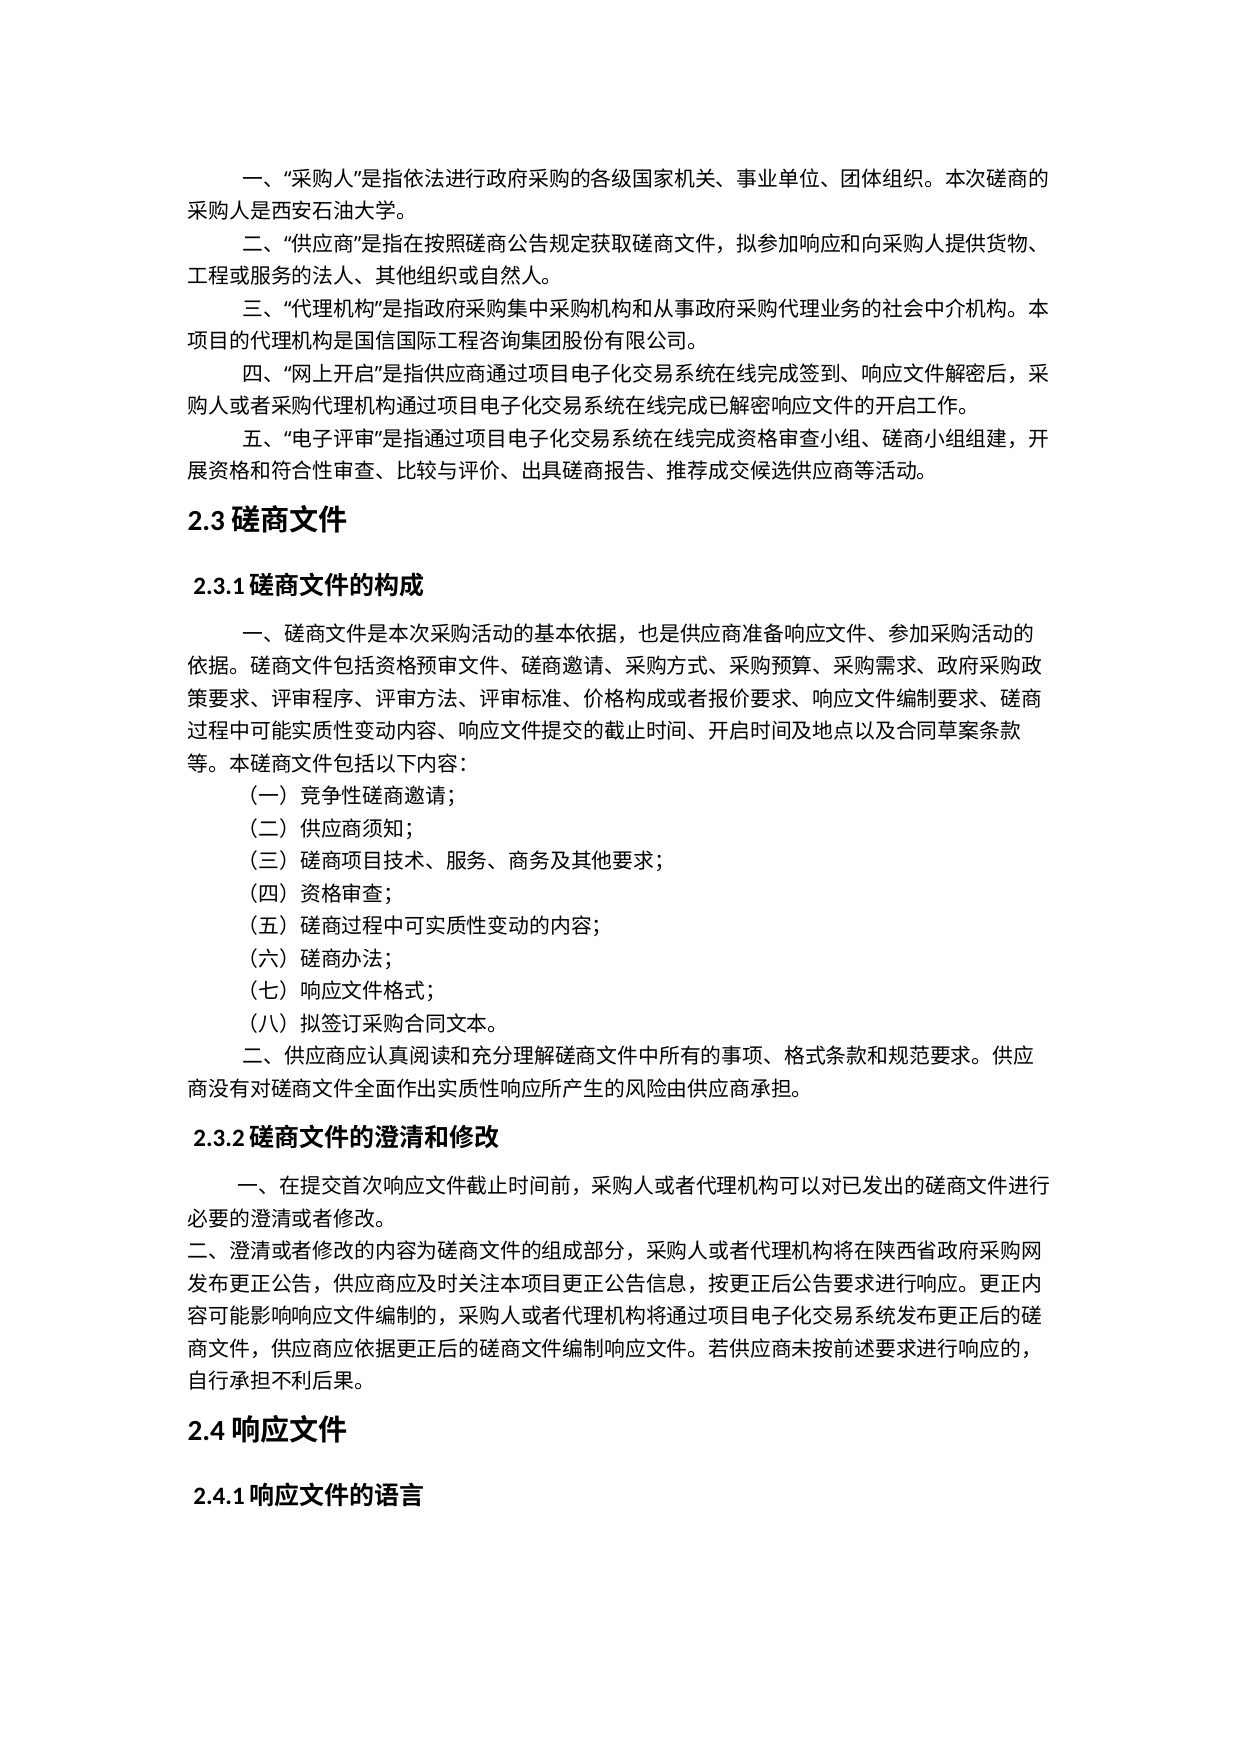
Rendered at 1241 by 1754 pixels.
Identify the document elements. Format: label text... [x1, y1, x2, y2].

text （二）供应商须知； [187, 812, 1053, 844]
text 一、磋商文件是本次采购活动的基本依据，也是供应商准备响应文件、参加采购活动的依据。磋商文件包括资格预审文件、磋商邀请、采购方式、采购预算、采购需求、政府采购政策要求、评审程序、评审方法、评审标准、价格构成或者报价要求、响应文件编制要求、磋商过程中可能实质性变动内容、响应文件提交的截止时间、开启时间及地点以及合同草案条款等。本磋商文件包括以下内容： [187, 617, 1053, 779]
text 2.3.1磋商文件的构成 [187, 552, 1053, 617]
text 二、供应商应认真阅读和充分理解磋商文件中所有的事项、格式条款和规范要求。供应商没有对磋商文件全面作出实质性响应所产生的风险由供应商承担。 [187, 1039, 1053, 1104]
text 五、“电子评审”是指通过项目电子化交易系统在线完成资格审查小组、磋商小组组建，开展资格和符合性审查、比较与评价、出具磋商报告、推荐成交候选供应商等活动。 [187, 422, 1053, 487]
text （四）资格审查； [187, 877, 1053, 909]
text 四、“网上开启”是指供应商通过项目电子化交易系统在线完成签到、响应文件解密后，采购人或者采购代理机构通过项目电子化交易系统在线完成已解密响应文件的开启工作。 [187, 357, 1053, 422]
text （三）磋商项目技术、服务、商务及其他要求； [187, 844, 1053, 877]
text 2.4响应文件 [187, 1397, 1053, 1462]
text 2.3磋商文件 [187, 487, 1053, 552]
text 2.3.2磋商文件的澄清和修改 [187, 1104, 1053, 1169]
text （一）竞争性磋商邀请； [187, 779, 1053, 812]
text 二、澄清或者修改的内容为磋商文件的组成部分，采购人或者代理机构将在陕西省政府采购网发布更正公告，供应商应及时关注本项目更正公告信息，按更正后公告要求进行响应。更正内容可能影响响应文件编制的，采购人或者代理机构将通过项目电子化交易系统发布更正后的磋商文件，供应商应依据更正后的磋商文件编制响应文件。若供应商未按前述要求进行响应的，自行承担不利后果。 [187, 1234, 1053, 1397]
text 一、在提交首次响应文件截止时间前，采购人或者代理机构可以对已发出的磋商文件进行必要的澄清或者修改。 [187, 1169, 1053, 1234]
text 一、“采购人”是指依法进行政府采购的各级国家机关、事业单位、团体组织。本次磋商的采购人是西安石油大学。 [187, 162, 1053, 227]
text （八）拟签订采购合同文本。 [187, 1007, 1053, 1039]
text （七）响应文件格式； [187, 974, 1053, 1007]
text （五）磋商过程中可实质性变动的内容； [187, 909, 1053, 942]
text 2.4.1响应文件的语言 [187, 1462, 1053, 1527]
text 二、“供应商”是指在按照磋商公告规定获取磋商文件，拟参加响应和向采购人提供货物、工程或服务的法人、其他组织或自然人。 [187, 227, 1053, 292]
text 三、“代理机构”是指政府采购集中采购机构和从事政府采购代理业务的社会中介机构。本项目的代理机构是国信国际工程咨询集团股份有限公司。 [187, 292, 1053, 357]
text （六）磋商办法； [187, 942, 1053, 974]
